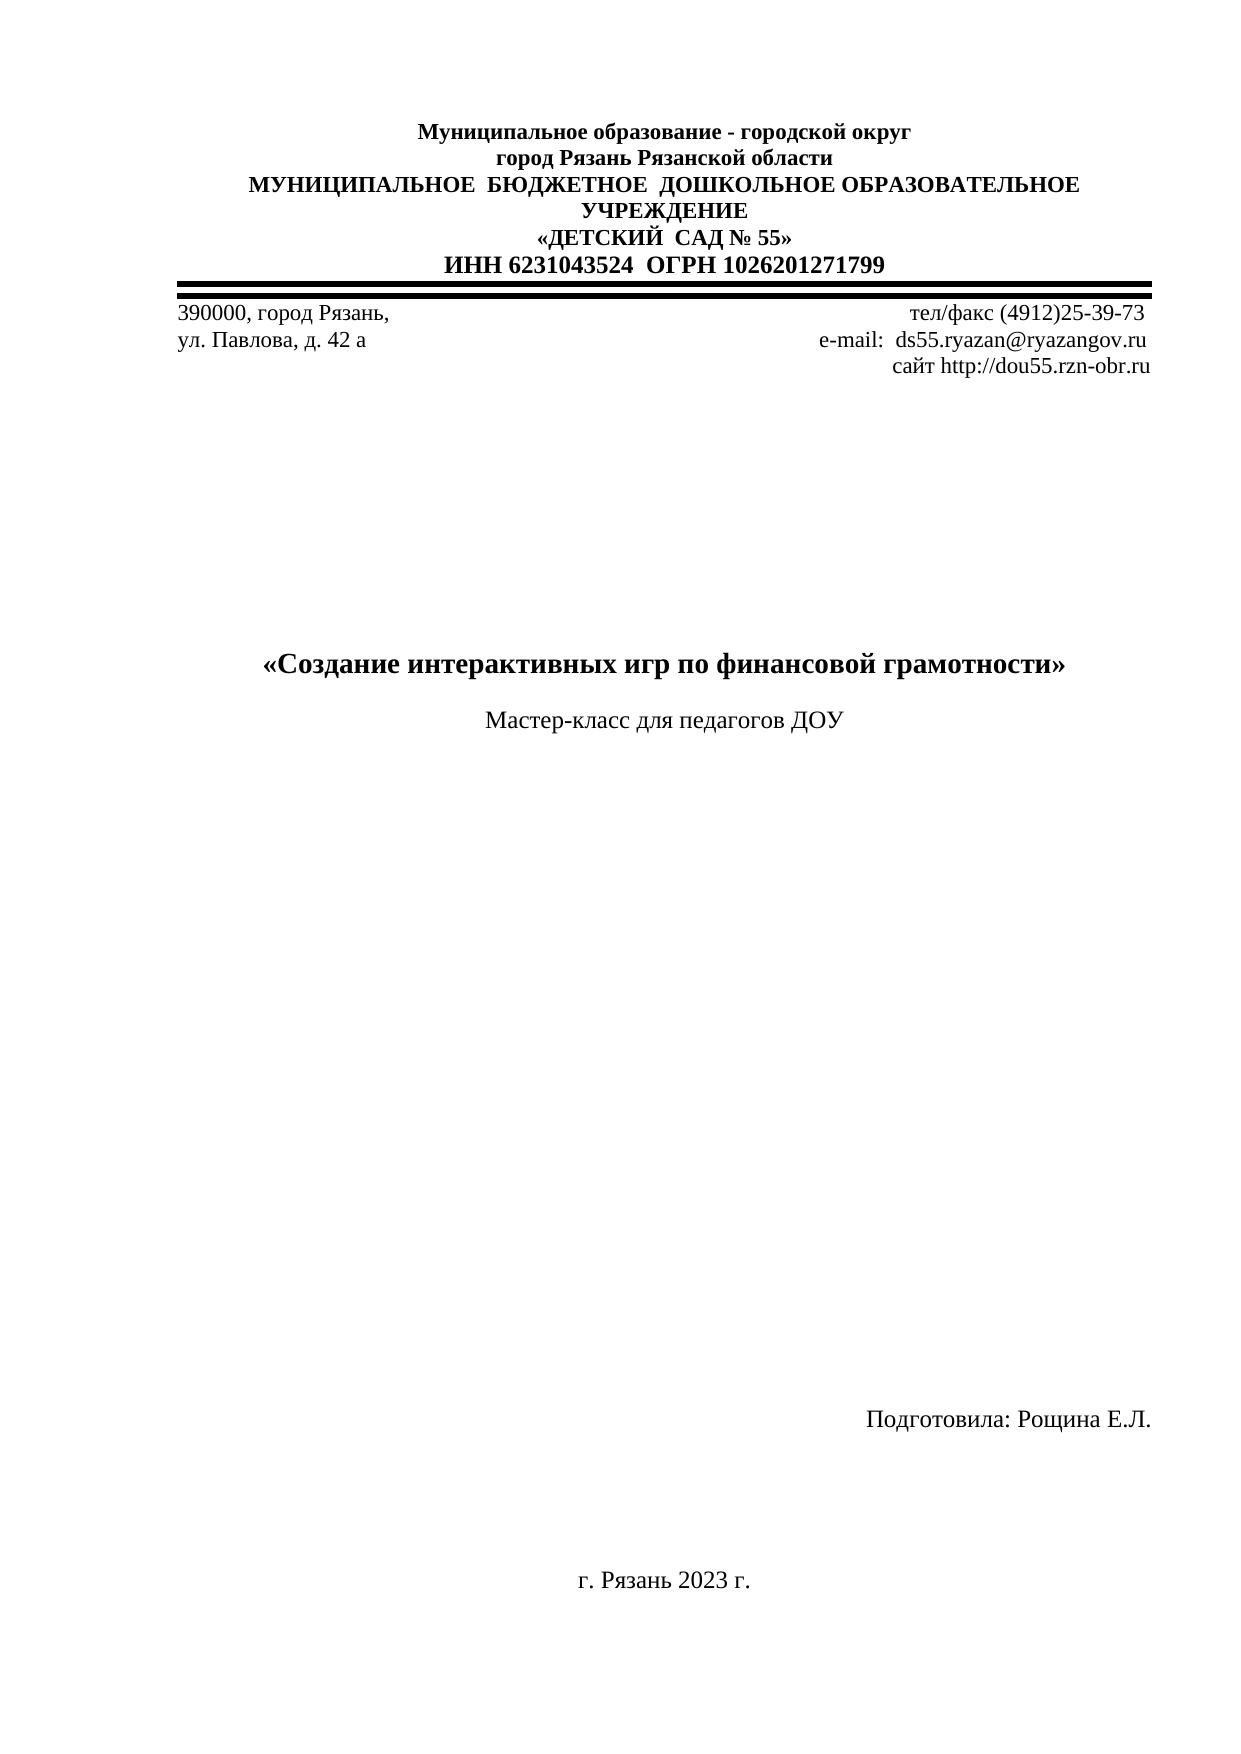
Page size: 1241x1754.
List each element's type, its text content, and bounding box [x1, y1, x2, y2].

text «ДЕТСКИЙ САД № 55» [177, 223, 1152, 250]
text «Создание интерактивных игр по финансовой грамотности» [177, 647, 1152, 680]
text сайт http://dou55.rzn-obr.ru [177, 352, 1152, 378]
text МУНИЦИПАЛЬНОЕ БЮДЖЕТНОЕ ДОШКОЛЬНОЕ ОБРАЗОВАТЕЛЬНОЕ УЧРЕЖДЕНИЕ [177, 171, 1152, 223]
text Подготовила: Рощина Е.Л. [177, 1404, 1152, 1433]
text Муниципальное образование - городской округ [177, 118, 1152, 144]
text г. Рязань 2023 г. [177, 1565, 1152, 1594]
text Мастер-класс для педагогов ДОУ [177, 705, 1152, 734]
text город Рязань Рязанской области [177, 144, 1152, 171]
text ИНН 6231043524 ОГРН 1026201271799 [177, 250, 1152, 281]
text 390000, город Рязань, тел/факс (4912)25-39-73 [177, 299, 1152, 326]
text ул. Павлова, д. 42 а e-mail: ds55.ryazan@ryazangov.ru [177, 326, 1152, 352]
